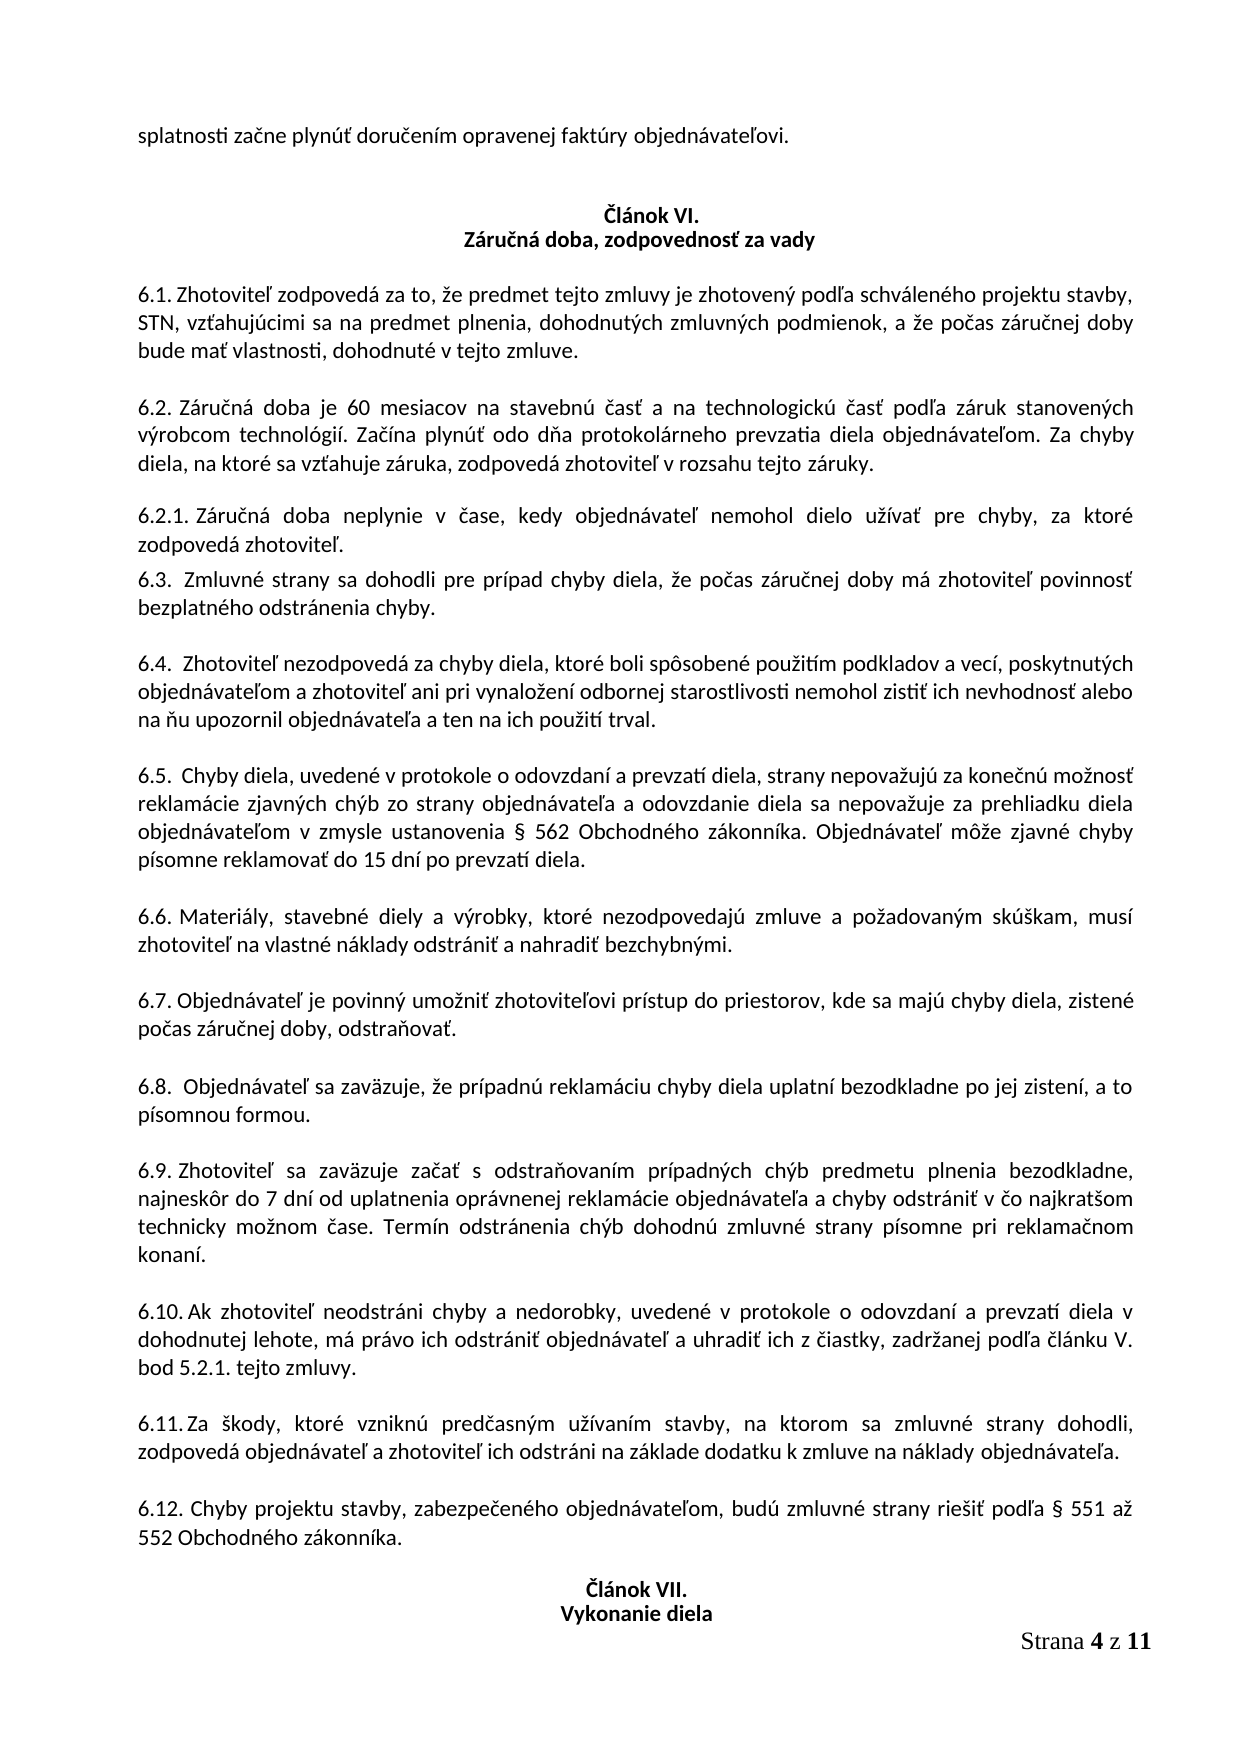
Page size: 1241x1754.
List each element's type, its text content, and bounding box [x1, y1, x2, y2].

subtitle Článok VI. [604, 205, 1152, 229]
list Objednávateľ je povinný umožniť zhotoviteľovi prístup do priestorov, kde sa majú chyby diela, zistené počas záručnej doby, odstraňovať. [138, 987, 1136, 1043]
list Záručná doba neplynie v čase, kedy objednávateľ nemohol dielo užívať pre chyby, za ktoré zodpovedá zhotoviteľ. [138, 502, 1134, 558]
list Zhotoviteľ nezodpovedá za chyby diela, ktoré boli spôsobené použitím podkladov a vecí, poskytnutých objednávateľom a zhotoviteľ ani pri vynaložení odbornej starostlivosti nemohol zistiť ich nevhodnosť alebo na ňu upozornil objednávateľa a ten na ich použití trval. [138, 649, 1135, 733]
list Za škody, ktoré vzniknú predčasným užívaním stavby, na ktorom sa zmluvné strany dohodli, zodpovedá objednávateľ a zhotoviteľ ich odstráni na základe dodatku k zmluve na náklady objednávateľa. [138, 1409, 1136, 1465]
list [138, 121, 1135, 149]
list Ak zhotoviteľ neodstráni chyby a nedorobky, uvedené v protokole o odovzdaní a prevzatí diela v dohodnutej lehote, má právo ich odstrániť objednávateľ a uhradiť ich z čiastky, zadržanej podľa článku V. bod 5.2.1. tejto zmluvy. [138, 1297, 1135, 1381]
list Zmluvné strany sa dohodli pre prípad chyby diela, že počas záručnej doby má zhotoviteľ povinnosť bezplatného odstránenia chyby. [138, 565, 1134, 621]
list Zhotoviteľ zodpovedá za to, že predmet tejto zmluvy je zhotovený podľa schváleného projektu stavby, STN, vzťahujúcimi sa na predmet plnenia, dohodnutých zmluvných podmienok, a že počas záručnej doby bude mať vlastnosti, dohodnuté v tejto zmluve. [138, 280, 1136, 364]
list Chyby diela, uvedené v protokole o odovzdaní a prevzatí diela, strany nepovažujú za konečnú možnosť reklamácie zjavných chýb zo strany objednávateľa a odovzdanie diela sa nepovažuje za prehliadku diela objednávateľom v zmysle ustanovenia § 562 Obchodného zákonníka. Objednávateľ môže zjavné chyby písomne reklamovať do 15 dní po prevzatí diela. [138, 761, 1135, 873]
list Objednávateľ sa zaväzuje, že prípadnú reklamáciu chyby diela uplatní bezodkladne po jej zistení, a to písomnou formou. [138, 1072, 1135, 1128]
list Zhotoviteľ sa zaväzuje začať s odstraňovaním prípadných chýb predmetu plnenia bezodkladne, najneskôr do 7 dní od uplatnenia oprávnenej reklamácie objednávateľa a chyby odstrániť v čo najkratšom technicky možnom čase. Termín odstránenia chýb dohodnú zmluvné strany písomne pri reklamačnom konaní. [138, 1156, 1136, 1268]
text Záručná doba, zodpovednosť za vady [464, 229, 1152, 252]
text Vykonanie diela [240, 1602, 1033, 1626]
list Chyby projektu stavby, zabezpečeného objednávateľom, budú zmluvné strany riešiť podľa § 551 až 552 Obchodného zákonníka. [138, 1494, 1135, 1551]
list Materiály, stavebné diely a výrobky, ktoré nezodpovedajú zmluve a požadovaným skúškam, musí zhotoviteľ na vlastné náklady odstrániť a nahradiť bezchybnými. [138, 902, 1135, 958]
list Záručná doba je 60 mesiacov na stavebnú časť a na technologickú časť podľa záruk stanovených výrobcom technológií. Začína plynúť odo dňa protokolárneho prevzatia diela objednávateľom. Za chyby diela, na ktoré sa vzťahuje záruka, zodpovedá zhotoviteľ v rozsahu tejto záruky. [138, 393, 1136, 477]
subtitle Článok VII. [240, 1579, 1033, 1602]
